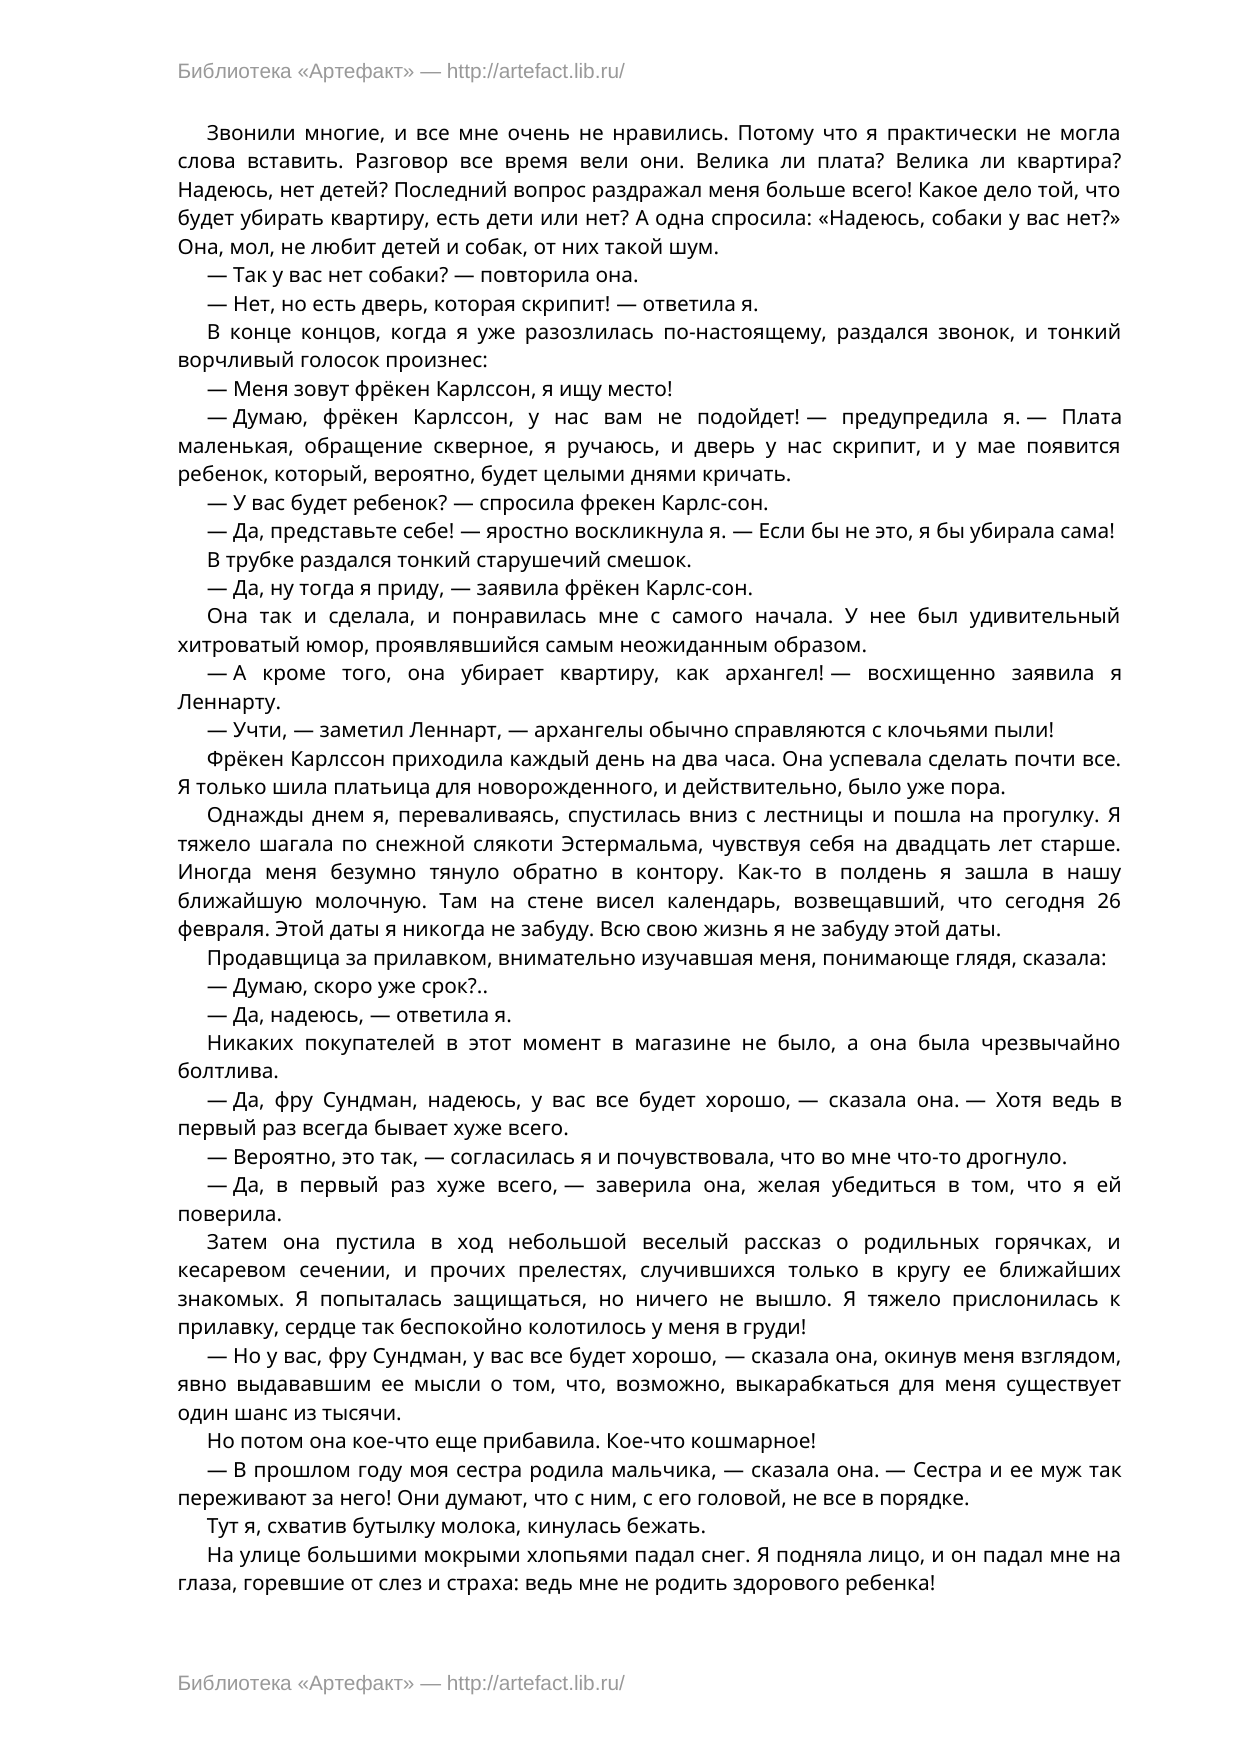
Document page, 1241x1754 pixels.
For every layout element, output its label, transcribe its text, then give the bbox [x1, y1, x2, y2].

text Фрёкен Карлссон приходила каждый день на два часа. Она успевала сделать почти все. Я только шила платьица для новорожденного, и действительно, было уже пора. [177, 744, 1122, 801]
text — Меня зовут фрёкен Карлссон, я ищу место! [177, 374, 1122, 402]
text — Да, в первый раз хуже всего, — заверила она, желая убедиться в том, что я ей поверила. [177, 1170, 1122, 1227]
text В трубке раздался тонкий старушечий смешок. [177, 545, 1122, 573]
text Никаких покупателей в этот момент в магазине не было, а она была чрезвычайно болтлива. [177, 1028, 1122, 1085]
text — Да, ну тогда я приду, — заявила фрёкен Карлс-сон. [177, 573, 1122, 602]
text Она так и сделала, и понравилась мне с самого начала. У нее был удивительный хитроватый юмор, проявлявшийся самым неожиданным образом. [177, 602, 1122, 658]
text Продавщица за прилавком, внимательно изучавшая меня, понимающе глядя, сказала: [177, 943, 1122, 971]
text — А кроме того, она убирает квартиру, как архангел! — восхищенно заявила я Леннарту. [177, 658, 1122, 715]
text — В прошлом году моя сестра родила мальчика, — сказала она. — Сестра и ее муж так переживают за него! Они думают, что с ним, с его головой, не все в порядке. [177, 1455, 1122, 1512]
text В конце концов, когда я уже разозлилась по-настоящему, раздался звонок, и тонкий ворчливый голосок произнес: [177, 317, 1122, 374]
text — Думаю, фрёкен Карлссон, у нас вам не подойдет! — предупредила я. — Плата маленькая, обращение скверное, я ручаюсь, и дверь у нас скрипит, и у мае появится ребенок, который, вероятно, будет целыми днями кричать. [177, 402, 1122, 488]
text — Да, надеюсь, — ответила я. [177, 1000, 1122, 1028]
text — Вероятно, это так, — согласилась я и почувствовала, что во мне что-то дрогнуло. [177, 1142, 1122, 1170]
text — Но у вас, фру Сундман, у вас все будет хорошо, — сказала она, окинув меня взглядом, явно выдававшим ее мысли о том, что, возможно, выкарабкаться для меня существует один шанс из тысячи. [177, 1341, 1122, 1426]
text Затем она пустила в ход небольшой веселый рассказ о родильных горячках, и кесаревом сечении, и прочих прелестях, случившихся только в кругу ее ближайших знакомых. Я попыталась защищаться, но ничего не вышло. Я тяжело прислонилась к прилавку, сердце так беспокойно колотилось у меня в груди! [177, 1227, 1122, 1341]
text — Учти, — заметил Леннарт, — архангелы обычно справляются с клочьями пыли! [177, 715, 1122, 744]
text — Думаю, скоро уже срок?.. [177, 971, 1122, 1000]
text Но потом она кое-что еще прибавила. Кое-что кошмарное! [177, 1426, 1122, 1455]
text Тут я, схватив бутылку молока, кинулась бежать. [177, 1512, 1122, 1540]
text — Нет, но есть дверь, которая скрипит! — ответила я. [177, 289, 1122, 317]
text — У вас будет ребенок? — спросила фрекен Карлс-сон. [177, 488, 1122, 516]
text На улице большими мокрыми хлопьями падал снег. Я подняла лицо, и он падал мне на глаза, горевшие от слез и страха: ведь мне не родить здорового ребенка! [177, 1540, 1122, 1597]
text — Так у вас нет собаки? — повторила она. [177, 260, 1122, 289]
text Однажды днем я, переваливаясь, спустилась вниз с лестницы и пошла на прогулку. Я тяжело шагала по снежной слякоти Эстермальма, чувствуя себя на двадцать лет старше. Иногда меня безумно тянуло обратно в контору. Как-то в полдень я зашла в нашу ближайшую молочную. Там на стене висел календарь, возвещавший, что сегодня 26 февраля. Этой даты я никогда не забуду. Всю свою жизнь я не забуду этой даты. [177, 801, 1122, 943]
text — Да, представьте себе! — яростно воскликнула я. — Если бы не это, я бы убирала сама! [177, 516, 1122, 545]
text Звонили многие, и все мне очень не нравились. Потому что я практически не могла слова вставить. Разговор все время вели они. Велика ли плата? Велика ли квартира? Надеюсь, нет детей? Последний вопрос раздражал меня больше всего! Какое дело той, что будет убирать квартиру, есть дети или нет? А одна спросила: «Надеюсь, собаки у вас нет?» Она, мол, не любит детей и собак, от них такой шум. [177, 118, 1122, 260]
text — Да, фру Сундман, надеюсь, у вас все будет хорошо, — сказала она. — Хотя ведь в первый раз всегда бывает хуже всего. [177, 1085, 1122, 1142]
